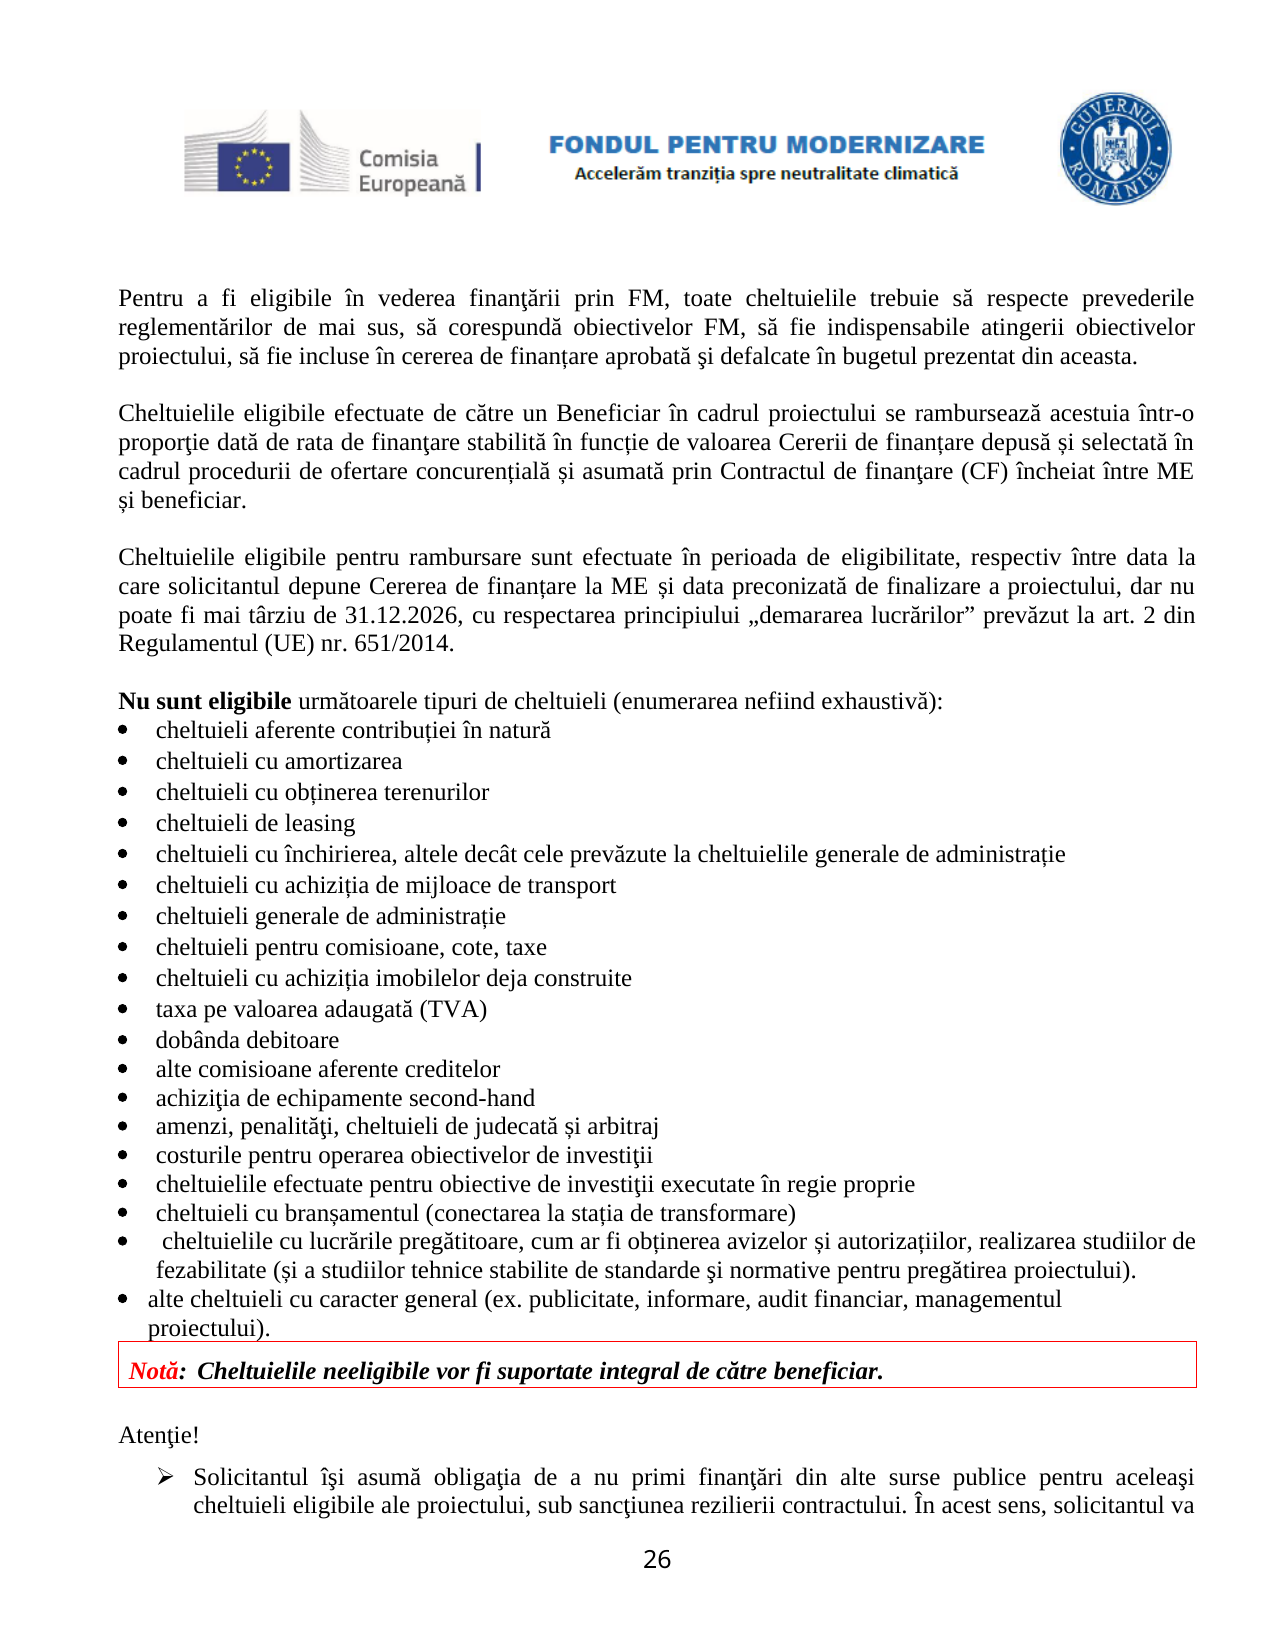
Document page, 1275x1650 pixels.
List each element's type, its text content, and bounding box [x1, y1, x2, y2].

list cheltuieli cu închirierea, altele decât cele prevăzute la cheltuielile generale de administrație [118, 839, 1196, 868]
list alte cheltuieli cu caracter general (ex. publicitate, informare, audit financiar, managementul proiectului). [118, 1284, 1168, 1341]
list cheltuieli cu obținerea terenurilor [118, 777, 1196, 806]
list taxa pe valoarea adaugată (TVA) [118, 994, 1196, 1023]
list amenzi, penalităţi, cheltuieli de judecată și arbitraj [118, 1111, 1196, 1140]
text Atenţie! [118, 1420, 1134, 1449]
list alte comisioane aferente creditelor [118, 1054, 1196, 1083]
list cheltuieli cu amortizarea [118, 746, 1196, 774]
list cheltuieli aferente contribuției în natură [118, 715, 1196, 743]
picture [144, 69, 1223, 227]
list cheltuieli cu achiziția imobilelor deja construite [118, 963, 1196, 992]
list cheltuieli de leasing [118, 808, 1196, 837]
list cheltuielile cu lucrările pregătitoare, cum ar fi obținerea avizelor și autorizațiilor, realizarea studiilor de fezabilitate (și a studiilor tehnice stabilite de standarde şi normative pentru pregătirea proiectului). [118, 1226, 1196, 1284]
text Nu sunt eligibile următoarele tipuri de cheltuieli (enumerarea nefiind exhaustivă): [118, 686, 1196, 715]
list cheltuieli cu achiziția de mijloace de transport [118, 870, 1196, 899]
list cheltuielile efectuate pentru obiective de investiţii executate în regie proprie [118, 1169, 1196, 1198]
list cheltuieli cu branșamentul (conectarea la stația de transformare) [118, 1198, 1196, 1226]
list costurile pentru operarea obiectivelor de investiţii [118, 1140, 1196, 1169]
list dobânda debitoare [118, 1025, 1196, 1054]
text Cheltuielile eligibile efectuate de către un Beneficiar în cadrul proiectului se rambursează acestuia într-o proporţie dată de rata de finanţare stabilită în funcție de valoarea Cererii de finanțare depusă și selectată în cadrul procedurii de ofertare concurențială și asumată prin Contractul de finanţare (CF) încheiat între ME și beneficiar. [118, 398, 1196, 513]
list cheltuieli generale de administrație [118, 901, 1196, 930]
text Pentru a fi eligibile în vederea finanţării prin FM, toate cheltuielile trebuie să respecte prevederile reglementărilor de mai sus, să corespundă obiectivelor FM, să fie indispensabile atingerii obiectivelor proiectului, să fie incluse în cererea de finanțare aprobată şi defalcate în bugetul prezentat din aceasta. [118, 283, 1196, 370]
list cheltuieli pentru comisioane, cote, taxe [118, 932, 1196, 961]
list achiziţia de echipamente second-hand [118, 1083, 1196, 1111]
text Cheltuielile eligibile pentru rambursare sunt efectuate în perioada de eligibilitate, respectiv între data la care solicitantul depune Cererea de finanțare la ME și data preconizată de finalizare a proiectului, dar nu poate fi mai târziu de 31.12.2026, cu respectarea principiului „demararea lucrărilor” prevăzut la art. 2 din Regulamentul (UE) nr. 651/2014. [118, 542, 1196, 657]
